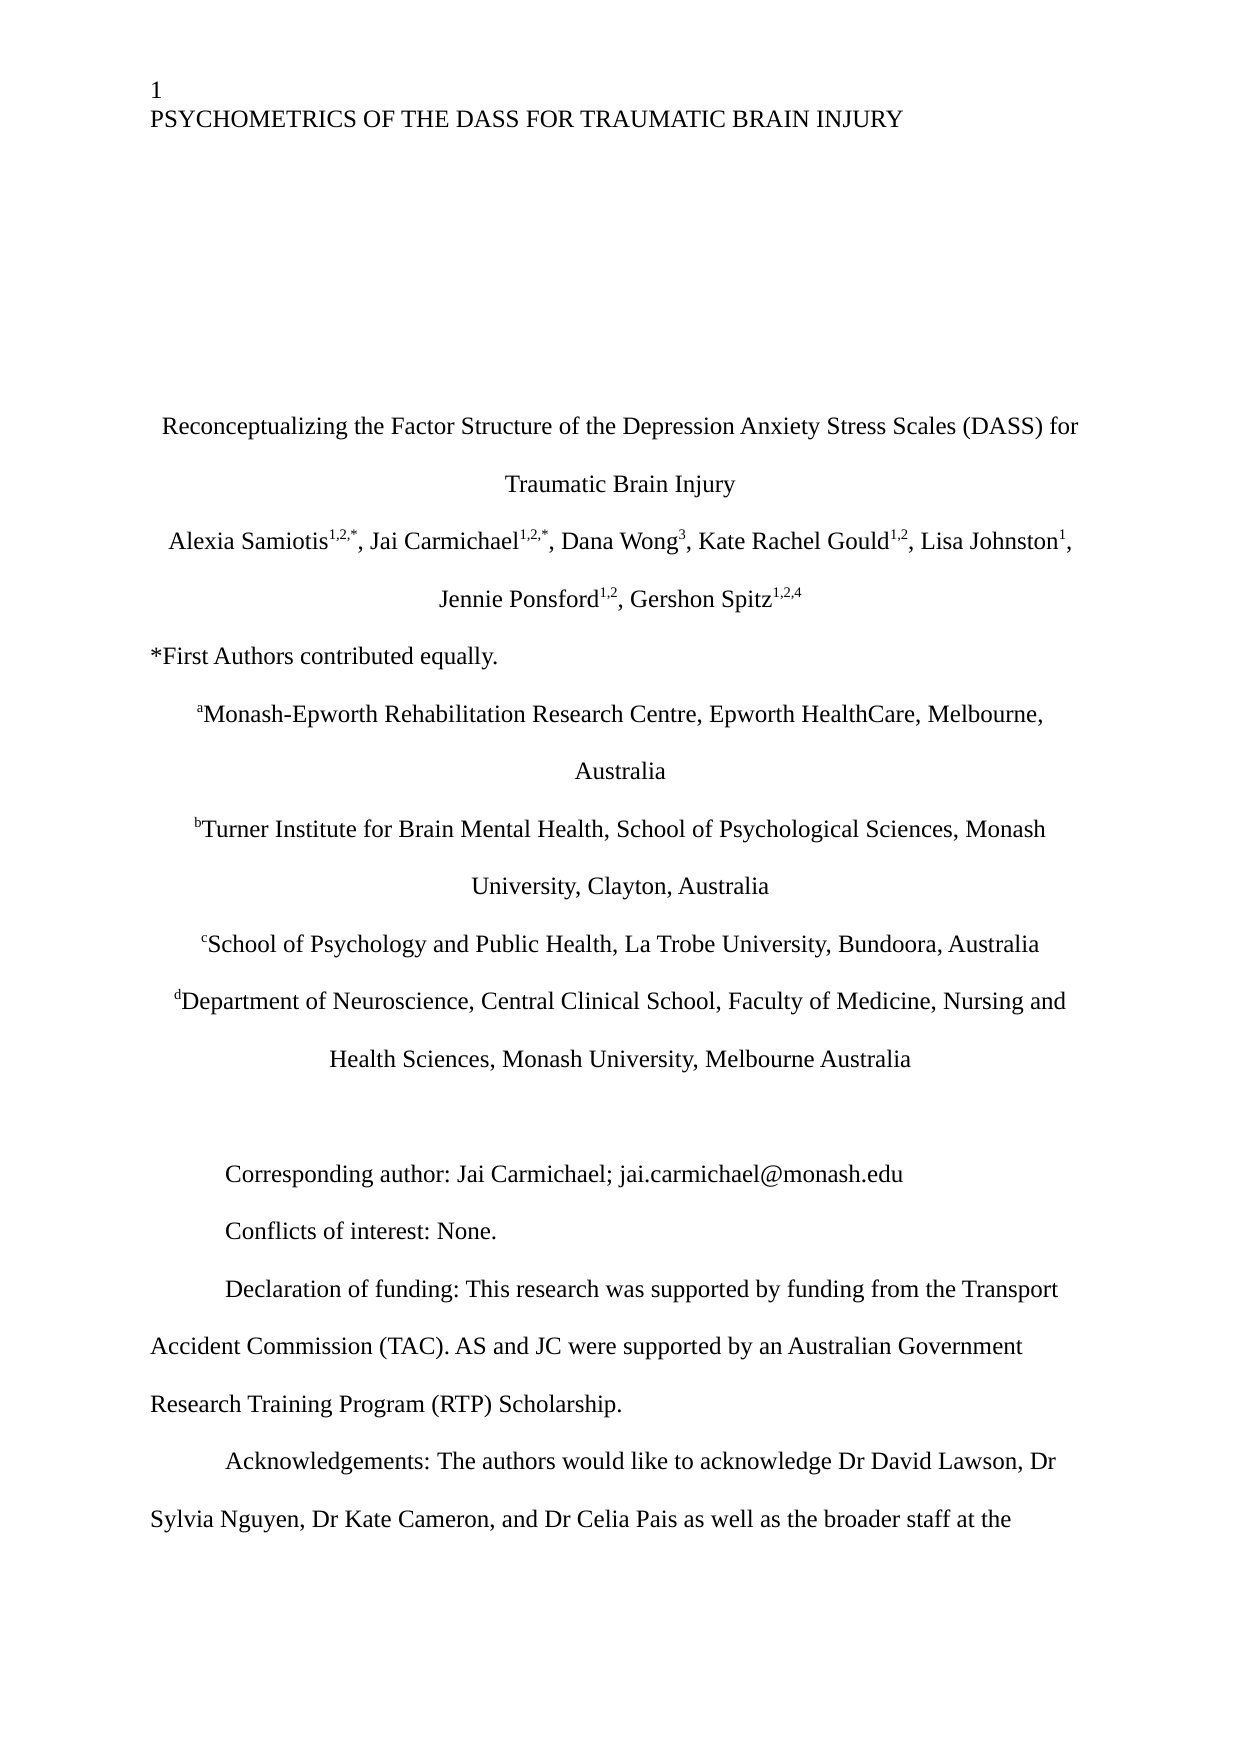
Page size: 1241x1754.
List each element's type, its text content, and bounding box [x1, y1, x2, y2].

title dDepartment of Neuroscience, Central Clinical School, Faculty of Medicine, Nursing and Health Sciences, Monash University, Melbourne Australia [150, 986, 1090, 1072]
title bTurner Institute for Brain Mental Health, School of Psychological Sciences, Monash University, Clayton, Australia [150, 814, 1090, 900]
title cSchool of Psychology and Public Health, La Trobe University, Bundoora, Australia [150, 929, 1090, 957]
title aMonash-Epworth Rehabilitation Research Centre, Epworth HealthCare, Melbourne, Australia [150, 699, 1090, 785]
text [150, 1446, 1090, 1532]
title Declaration of funding: This research was supported by funding from the Transport Accident Commission (TAC). AS and JC were supported by an Australian Government Research Training Program (RTP) Scholarship. [150, 1274, 1090, 1417]
title Conflicts of interest: None. [150, 1216, 1090, 1245]
title Corresponding author: Jai Carmichael; jai.carmichael@monash.edu [150, 1159, 1090, 1187]
text *First Authors contributed equally. [150, 641, 1090, 670]
text Alexia Samiotis1,2,*, Jai Carmichael1,2,*, Dana Wong3, Kate Rachel Gould1,2, Lisa Johnston1, Jennie Ponsford1,2, Gershon Spitz1,2,4 [150, 526, 1090, 612]
